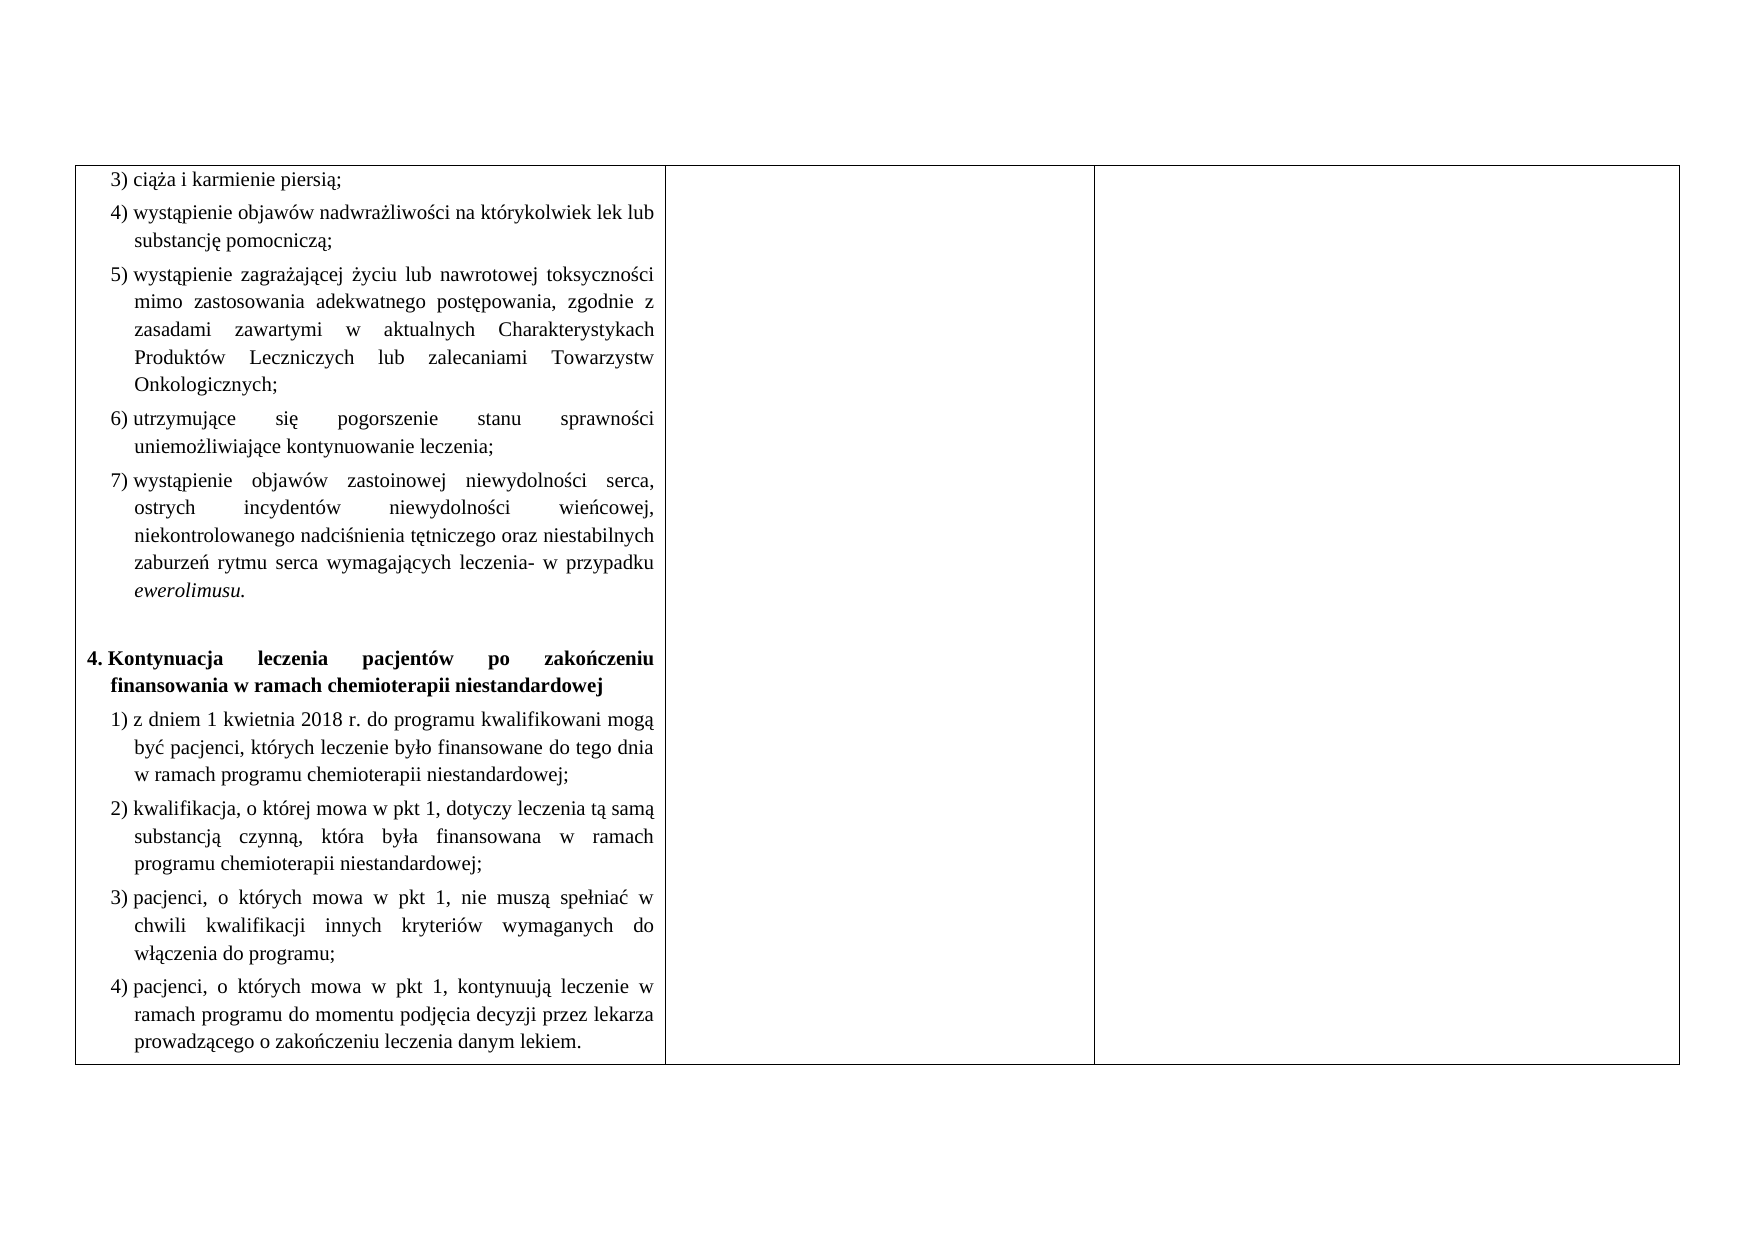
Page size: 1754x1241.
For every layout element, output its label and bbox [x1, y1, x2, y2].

table_cell [666, 166, 1094, 1064]
table_cell [1095, 166, 1679, 1064]
table_cell [76, 166, 665, 1064]
